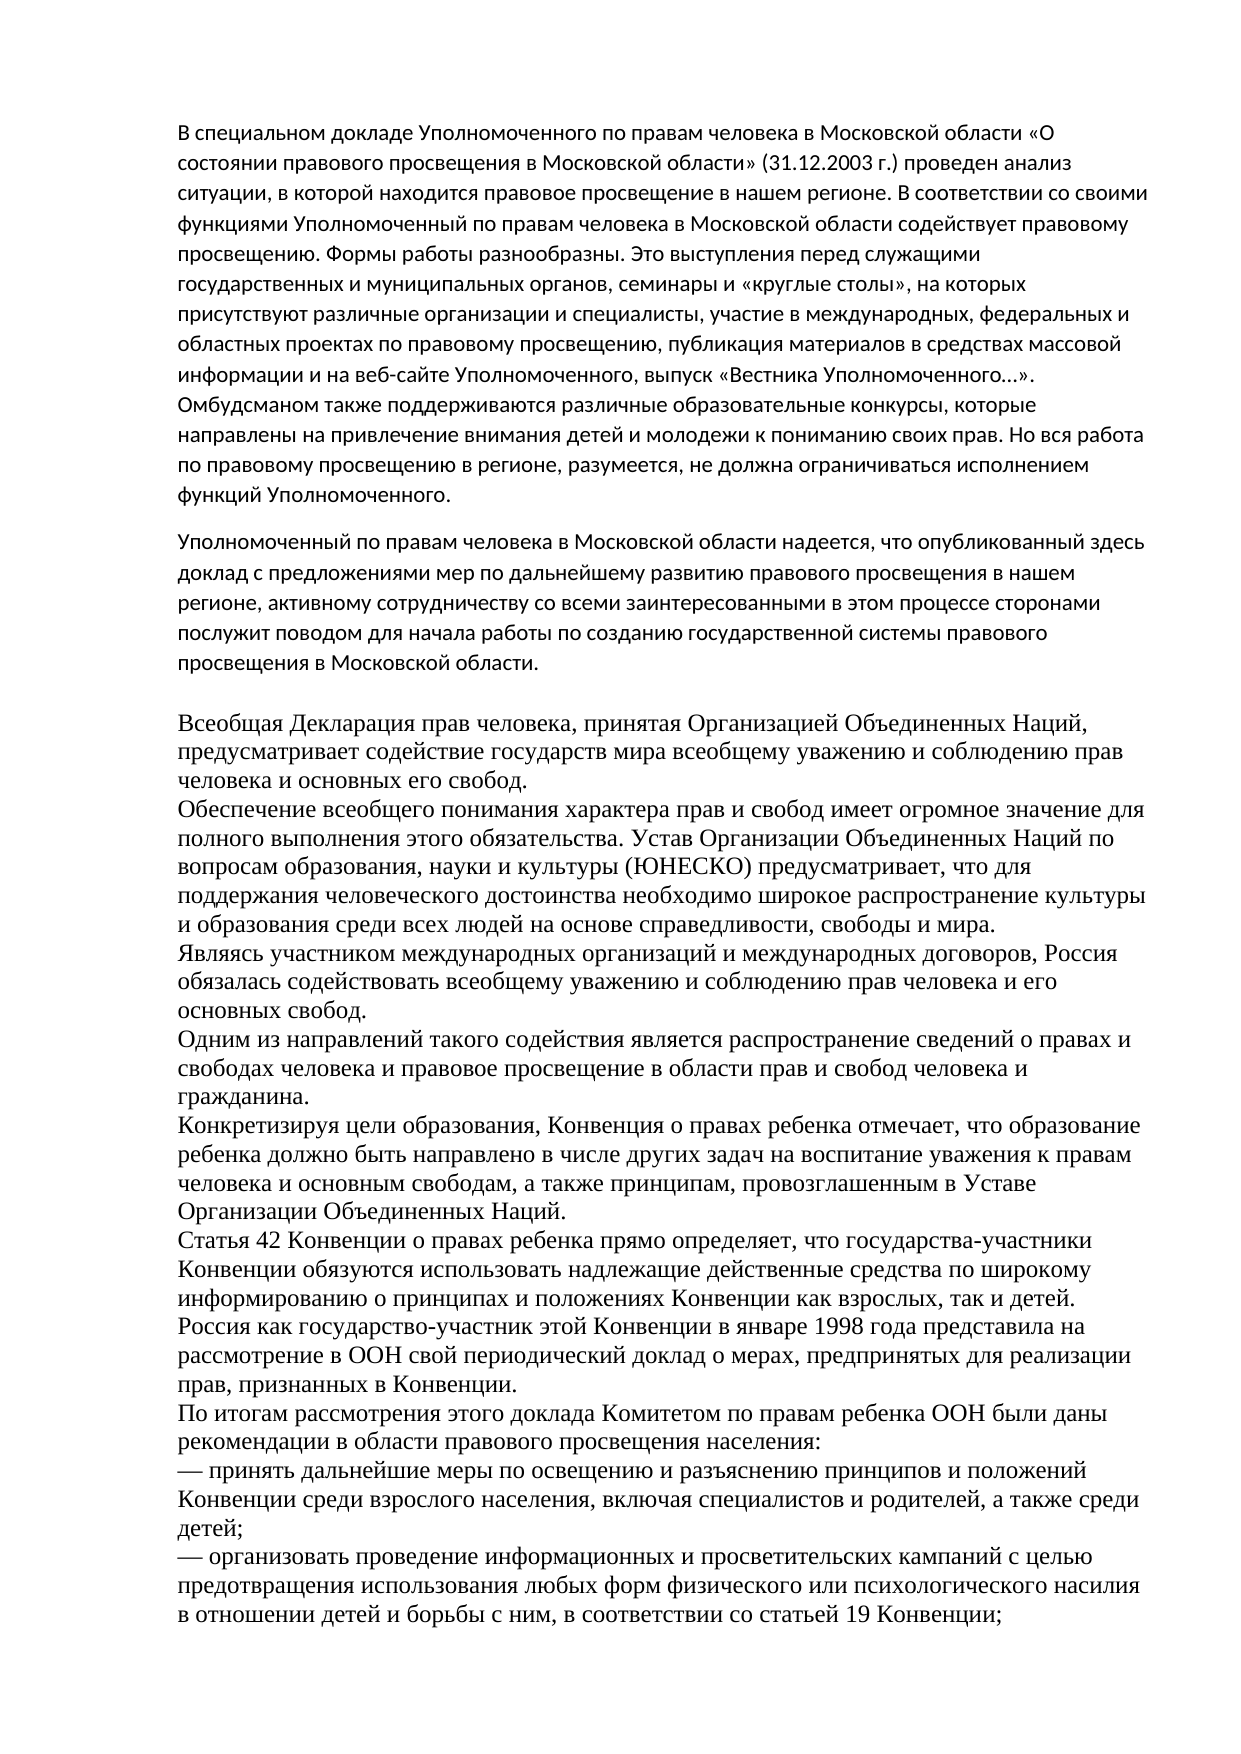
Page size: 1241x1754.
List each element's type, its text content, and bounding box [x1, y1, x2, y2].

text В специальном докладе Уполномоченного по правам человека в Московской области «О состоянии правового просвещения в Московской области» (31.12.2003 г.) проведен анализ ситуации, в которой находится правовое просвещение в нашем регионе. В соответствии со своими функциями Уполномоченный по правам человека в Московской области содействует правовому просвещению. Формы работы разнообразны. Это выступления перед служащими государственных и муниципальных органов, семинары и «круглые столы», на которых присутствуют различные организации и специалисты, участие в международных, федеральных и областных проектах по правовому просвещению, публикация материалов в средствах массовой информации и на веб-сайте Уполномоченного, выпуск «Вестника Уполномоченного…». Омбудсманом также поддерживаются различные образовательные конкурсы, которые направлены на привлечение внимания детей и молодежи к пониманию своих прав. Но вся работа по правовому просвещению в регионе, разумеется, не должна ограничиваться исполнением функций Уполномоченного. [177, 118, 1152, 509]
text Уполномоченный по правам человека в Московской области надеется, что опубликованный здесь доклад с предложениями мер по дальнейшему развитию правового просвещения в нашем регионе, активному сотрудничеству со всеми заинтересованными в этом процессе сторонами послужит поводом для начала работы по созданию государственной системы правового просвещения в Московской области. [177, 527, 1152, 676]
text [177, 708, 1152, 1628]
